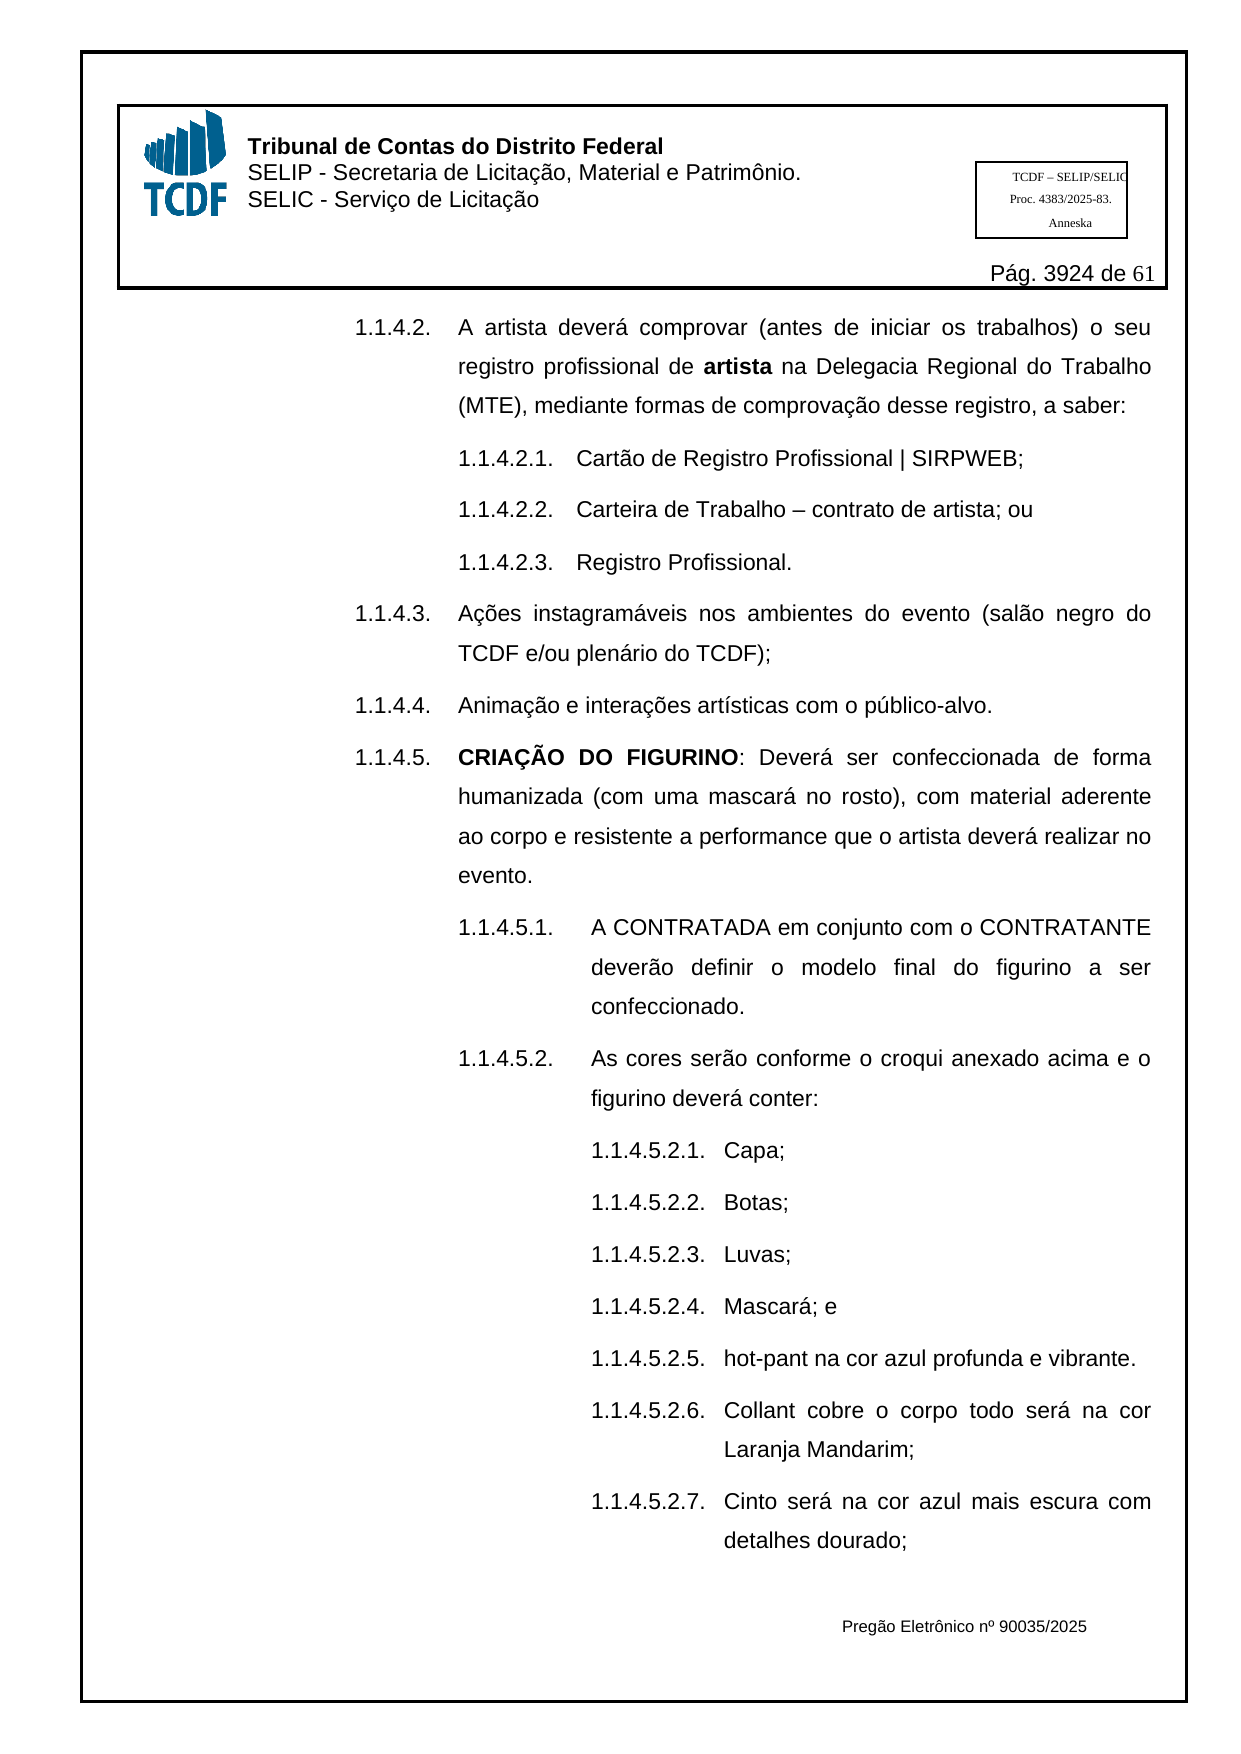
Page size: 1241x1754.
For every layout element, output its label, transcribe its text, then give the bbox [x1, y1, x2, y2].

list Cartão de Registro Profissional | SIRPWEB; [458, 444, 1152, 471]
list Animação e interações artísticas com o público-alvo. [354, 692, 1152, 718]
list Cinto será na cor azul mais escura com detalhes dourado; [591, 1488, 1152, 1554]
picture [129, 107, 241, 218]
list Ações instagramáveis nos ambientes do evento (salão negro do TCDF e/ou plenário do TCDF); [354, 600, 1152, 666]
list Collant cobre o corpo todo será na cor Laranja Mandarim; [591, 1397, 1152, 1462]
list CRIAÇÃO DO FIGURINO: Deverá ser confeccionada de forma humanizada (com uma mascará no rosto), com material aderente ao corpo e resistente a performance que o artista deverá realizar no evento. [354, 744, 1152, 889]
list Mascará; e [591, 1293, 1152, 1319]
list Registro Profissional. [458, 548, 1152, 575]
list hot-pant na cor azul profunda e vibrante. [591, 1344, 1152, 1371]
list Botas; [591, 1189, 1152, 1215]
list A CONTRATADA em conjunto com o CONTRATANTE deverão definir o modelo final do figurino a ser confeccionado. [458, 914, 1152, 1019]
list Luvas; [591, 1241, 1152, 1267]
list As cores serão conforme o croqui anexado acima e o figurino deverá conter: [458, 1045, 1152, 1111]
list Capa; [591, 1137, 1152, 1163]
list A artista deverá comprovar (antes de iniciar os trabalhos) o seu registro profissional de artista na Delegacia Regional do Trabalho (MTE), mediante formas de comprovação desse registro, a saber: [354, 313, 1152, 419]
list Carteira de Trabalho – contrato de artista; ou [458, 496, 1152, 523]
